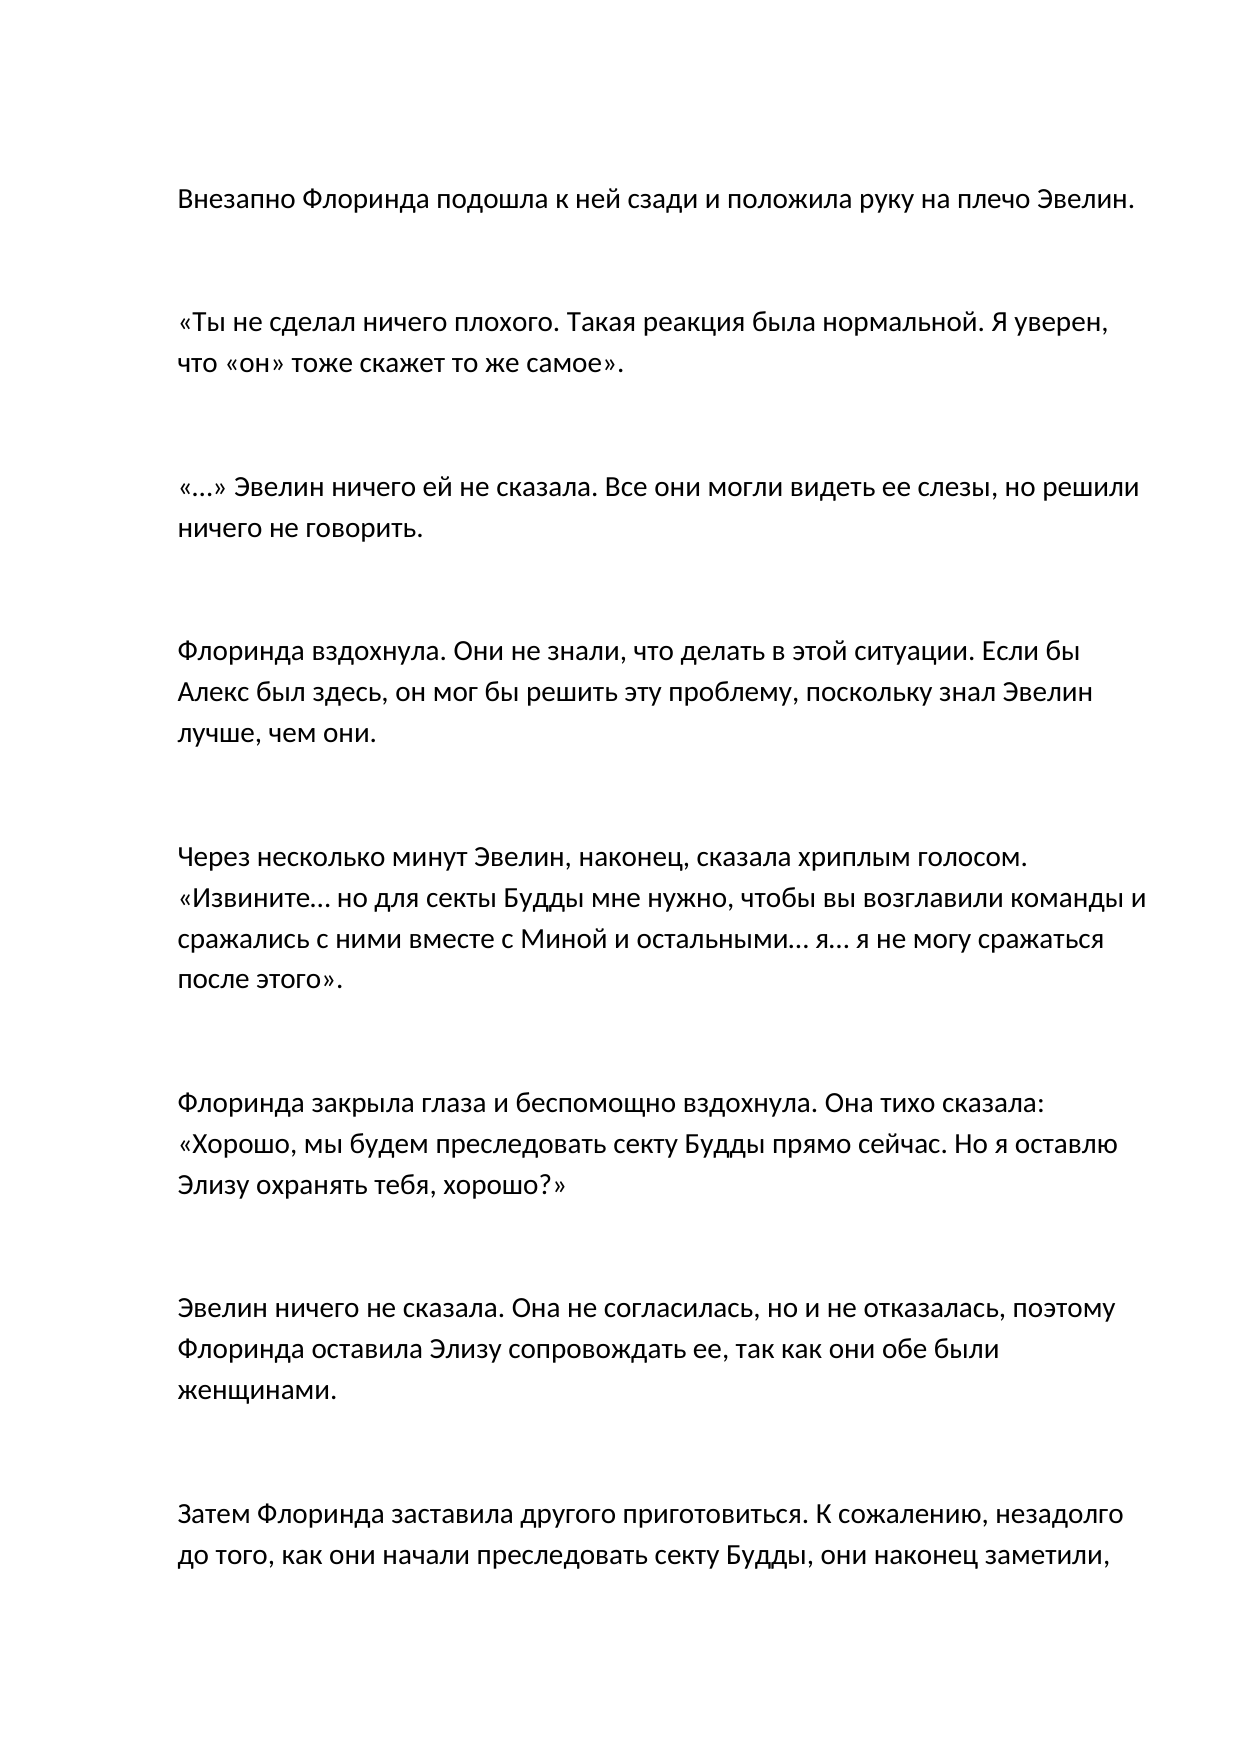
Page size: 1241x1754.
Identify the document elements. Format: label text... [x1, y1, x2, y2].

text Флоринда закрыла глаза и беспомощно вздохнула. Она тихо сказала: «Хорошо, мы будем преследовать секту Будды прямо сейчас. Но я оставлю Элизу охранять тебя, хорошо?» [177, 1084, 1152, 1202]
text Внезапно Флоринда подошла к ней сзади и положила руку на плечо Эвелин. [177, 180, 1152, 216]
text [177, 1495, 1152, 1572]
text «…» Эвелин ничего ей не сказала. Все они могли видеть ее слезы, но решили ничего не говорить. [177, 468, 1152, 544]
text Флоринда вздохнула. Они не знали, что делать в этой ситуации. Если бы Алекс был здесь, он мог бы решить эту проблему, поскольку знал Эвелин лучше, чем они. [177, 632, 1152, 750]
text «Ты не сделал ничего плохого. Такая реакция была нормальной. Я уверен, что «он» тоже скажет то же самое». [177, 303, 1152, 380]
text Эвелин ничего не сказала. Она не согласилась, но и не отказалась, поэтому Флоринда оставила Элизу сопровождать ее, так как они обе были женщинами. [177, 1289, 1152, 1407]
text Через несколько минут Эвелин, наконец, сказала хриплым голосом. «Извините… но для секты Будды мне нужно, чтобы вы возглавили команды и сражались с ними вместе с Миной и остальными… я… я не могу сражаться после этого». [177, 838, 1152, 996]
